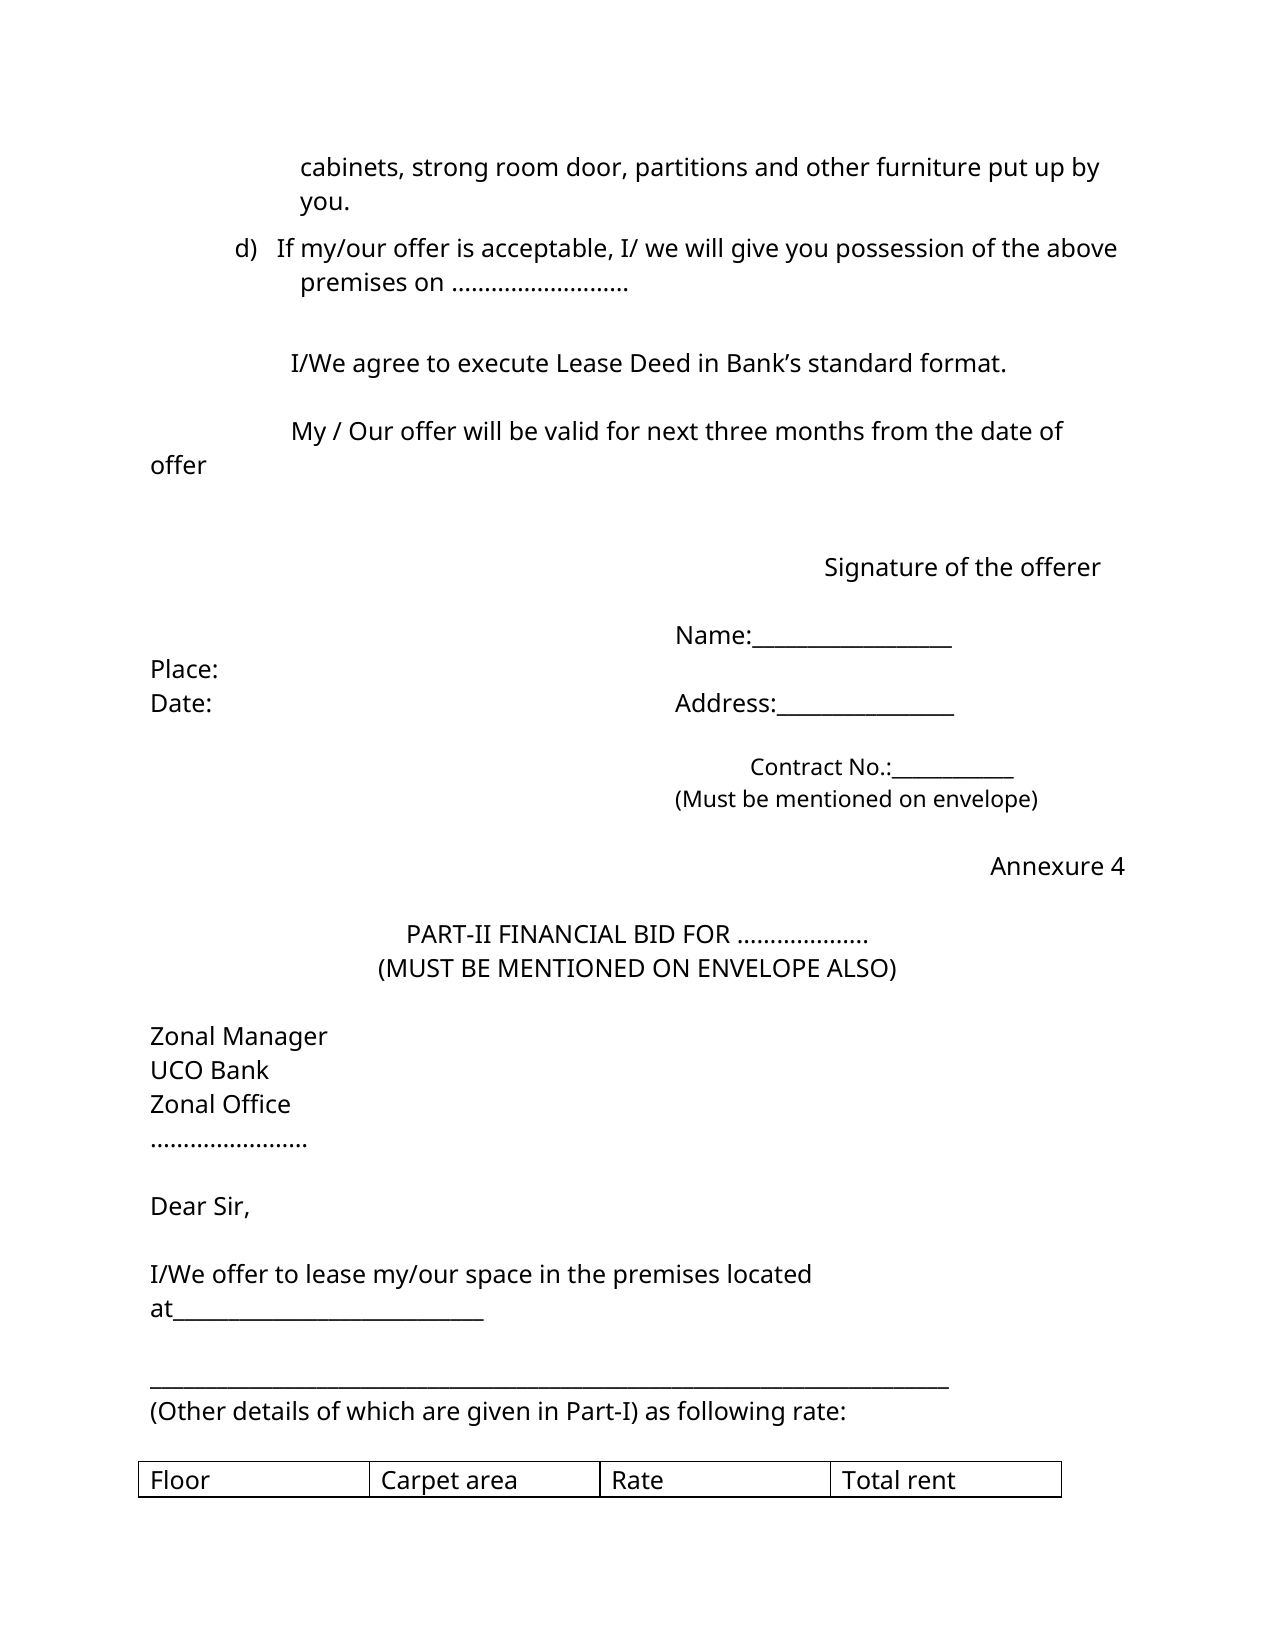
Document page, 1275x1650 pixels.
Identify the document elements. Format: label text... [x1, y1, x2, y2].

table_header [370, 1462, 599, 1496]
text d) If my/our offer is acceptable, I/ we will give you possession of the above premises on ……………………… [234, 231, 1125, 299]
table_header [831, 1462, 1061, 1496]
text ________________________________________________________________________ [150, 1359, 1125, 1393]
text (Must be mentioned on envelope) [150, 783, 1125, 814]
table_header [601, 1462, 830, 1496]
text Name:__________________ [150, 618, 1125, 652]
text I/We agree to execute Lease Deed in Bank’s standard format. [216, 345, 1125, 379]
text Zonal Manager [150, 1018, 1125, 1052]
text Place: [150, 652, 1125, 686]
text Contract No.:____________ [150, 720, 1125, 783]
text Dear Sir, [150, 1189, 1125, 1223]
text Annexure 4 [150, 848, 1125, 882]
text PART-II FINANCIAL BID FOR ……………….. [150, 916, 1125, 950]
text Signature of the offerer [150, 550, 1125, 584]
text UCO Bank [150, 1052, 1125, 1087]
text Zonal Office [150, 1087, 1125, 1121]
text Date: Address:________________ [150, 686, 1125, 720]
table_header Floor [139, 1462, 369, 1496]
text …………………… [150, 1121, 1125, 1155]
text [234, 150, 1125, 218]
text My / Our offer will be valid for next three months from the date of offer [150, 413, 1125, 482]
text (Other details of which are given in Part-I) as following rate: [150, 1393, 1125, 1427]
text I/We offer to lease my/our space in the premises located at____________________________ [150, 1257, 1125, 1325]
text (MUST BE MENTIONED ON ENVELOPE ALSO) [150, 950, 1125, 984]
